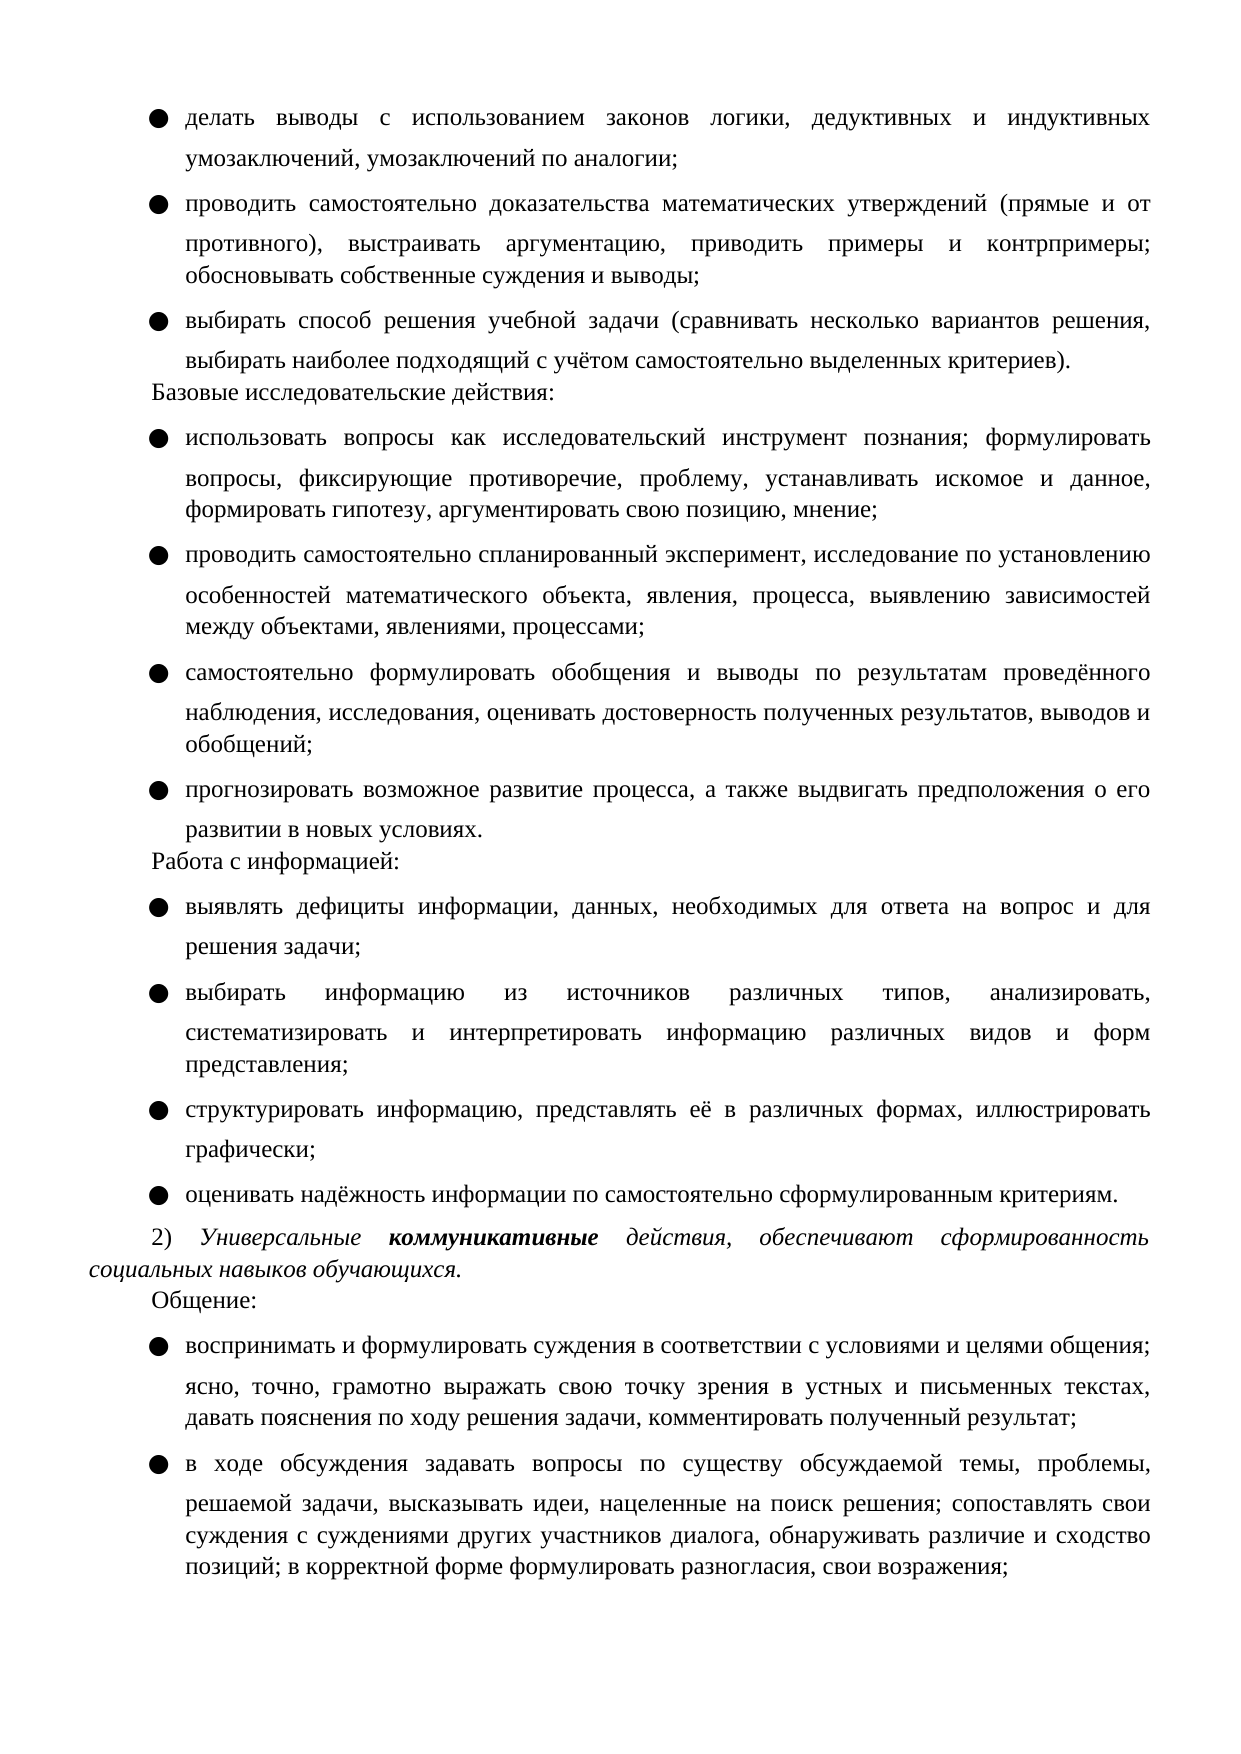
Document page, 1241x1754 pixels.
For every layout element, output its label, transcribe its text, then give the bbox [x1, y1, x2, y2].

list структурировать информацию, представлять её в различных формах, иллюстрировать графически; [148, 1080, 1152, 1163]
list выбирать способ решения учебной задачи (сравнивать несколько вариантов решения, выбирать наиболее подходящий с учётом самостоятельно выделенных критериев). [148, 291, 1152, 374]
list использовать вопросы как исследовательский инструмент познания; формулировать вопросы, фиксирующие противоречие, проблему, устанавливать искомое и данное, формировать гипотезу, аргументировать свою позицию, мнение; [148, 409, 1152, 523]
list проводить самостоятельно доказательства математических утверждений (прямые и от противного), выстраивать аргументацию, приводить примеры и контрпримеры; обосновывать собственные суждения и выводы; [148, 174, 1152, 289]
text Базовые исследовательские действия: [89, 377, 1152, 406]
list самостоятельно формулировать обобщения и выводы по результатам проведённого наблюдения, исследования, оценивать достоверность полученных результатов, выводов и обобщений; [148, 643, 1152, 757]
text Общение: [89, 1285, 1152, 1314]
list воспринимать и формулировать суждения в соответствии с условиями и целями общения; ясно, точно, грамотно выражать свою точку зрения в устных и письменных текстах, давать пояснения по ходу решения задачи, комментировать полученный результат; [148, 1317, 1152, 1431]
list выбирать информацию из источников различных типов, анализировать, систематизировать и интерпретировать информацию различных видов и форм представления; [148, 963, 1152, 1077]
list оценивать надёжность информации по самостоятельно сформулированным критериям. [148, 1166, 1152, 1217]
list выявлять дефициты информации, данных, необходимых для ответа на вопрос и для решения задачи; [148, 877, 1152, 960]
text 2) Универсальные коммуникативные действия, обеспечивают сформированность социальных навыков обучающихся. [89, 1222, 1152, 1282]
list прогнозировать возможное развитие процесса, а также выдвигать предположения о его развитии в новых условиях. [148, 760, 1152, 843]
list в ходе обсуждения задавать вопросы по существу обсуждаемой темы, проблемы, решаемой задачи, высказывать идеи, нацеленные на поиск решения; сопоставлять свои суждения с суждениями других участников диалога, обнаруживать различие и сходство позиций; в корректной форме формулировать разногласия, свои возражения; [148, 1434, 1152, 1580]
list проводить самостоятельно спланированный эксперимент, исследование по установлению особенностей математического объекта, явления, процесса, выявлению зависимостей между объектами, явлениями, процессами; [148, 526, 1152, 640]
list делать выводы с использованием законов логики, дедуктивных и индуктивных умозаключений, умозаключений по аналогии; [148, 89, 1152, 171]
text Работа с информацией: [89, 846, 1152, 874]
